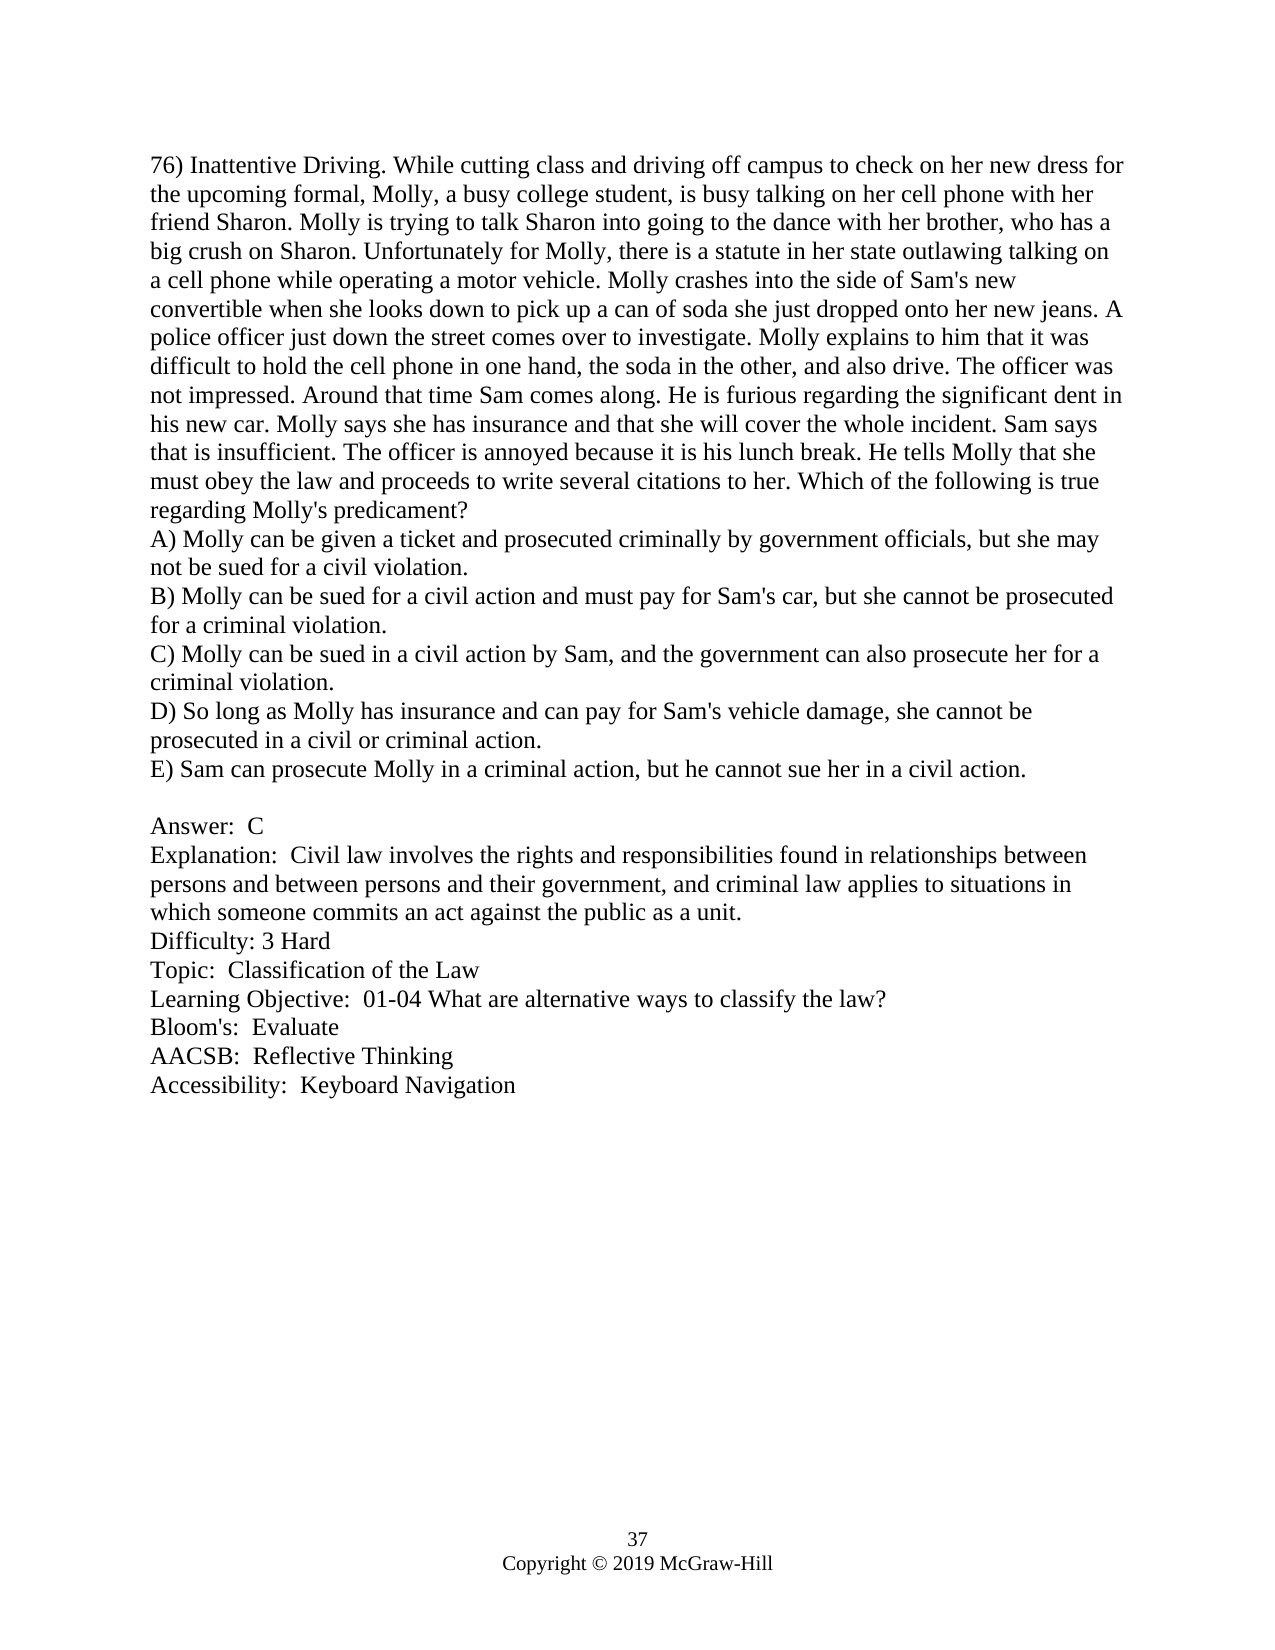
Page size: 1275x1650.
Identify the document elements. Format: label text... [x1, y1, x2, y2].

text B) Molly can be sued for a civil action and must pay for Sam's car, but she cannot be prosecuted for a criminal violation. [150, 581, 1125, 639]
text C) Molly can be sued in a civil action by Sam, and the government can also prosecute her for a criminal violation. [150, 639, 1125, 696]
text A) Molly can be given a ticket and prosecuted criminally by government officials, but she may not be sued for a civil violation. [150, 524, 1125, 581]
text Answer: C [150, 811, 1125, 840]
text Bloom's: Evaluate [150, 1012, 1125, 1041]
text 76) Inattentive Driving. While cutting class and driving off campus to check on her new dress for the upcoming formal, Molly, a busy college student, is busy talking on her cell phone with her friend Sharon. Molly is trying to talk Sharon into going to the dance with her brother, who has a big crush on Sharon. Unfortunately for Molly, there is a statute in her state outlawing talking on a cell phone while operating a motor vehicle. Molly crashes into the side of Sam's new convertible when she looks down to pick up a can of soda she just dropped onto her new jeans. A police officer just down the street comes over to investigate. Molly explains to him that it was difficult to hold the cell phone in one hand, the soda in the other, and also drive. The officer was not impressed. Around that time Sam comes along. He is furious regarding the significant dent in his new car. Molly says she has insurance and that she will cover the whole incident. Sam says that is insufficient. The officer is annoyed because it is his lunch break. He tells Molly that she must obey the law and proceeds to write several citations to her. Which of the following is true regarding Molly's predicament? [150, 150, 1125, 524]
text AACSB: Reflective Thinking [150, 1041, 1125, 1070]
text Accessibility: Keyboard Navigation [150, 1070, 1125, 1099]
text E) Sam can prosecute Molly in a criminal action, but he cannot sue her in a civil action. [150, 754, 1125, 782]
text Explanation: Civil law involves the rights and responsibilities found in relationships between persons and between persons and their government, and criminal law applies to situations in which someone commits an act against the public as a unit. [150, 840, 1125, 926]
text Difficulty: 3 Hard [150, 926, 1125, 955]
text Topic: Classification of the Law [150, 955, 1125, 984]
text Learning Objective: 01-04 What are alternative ways to classify the law? [150, 984, 1125, 1012]
text D) So long as Molly has insurance and can pay for Sam's vehicle damage, she cannot be prosecuted in a civil or criminal action. [150, 696, 1125, 754]
